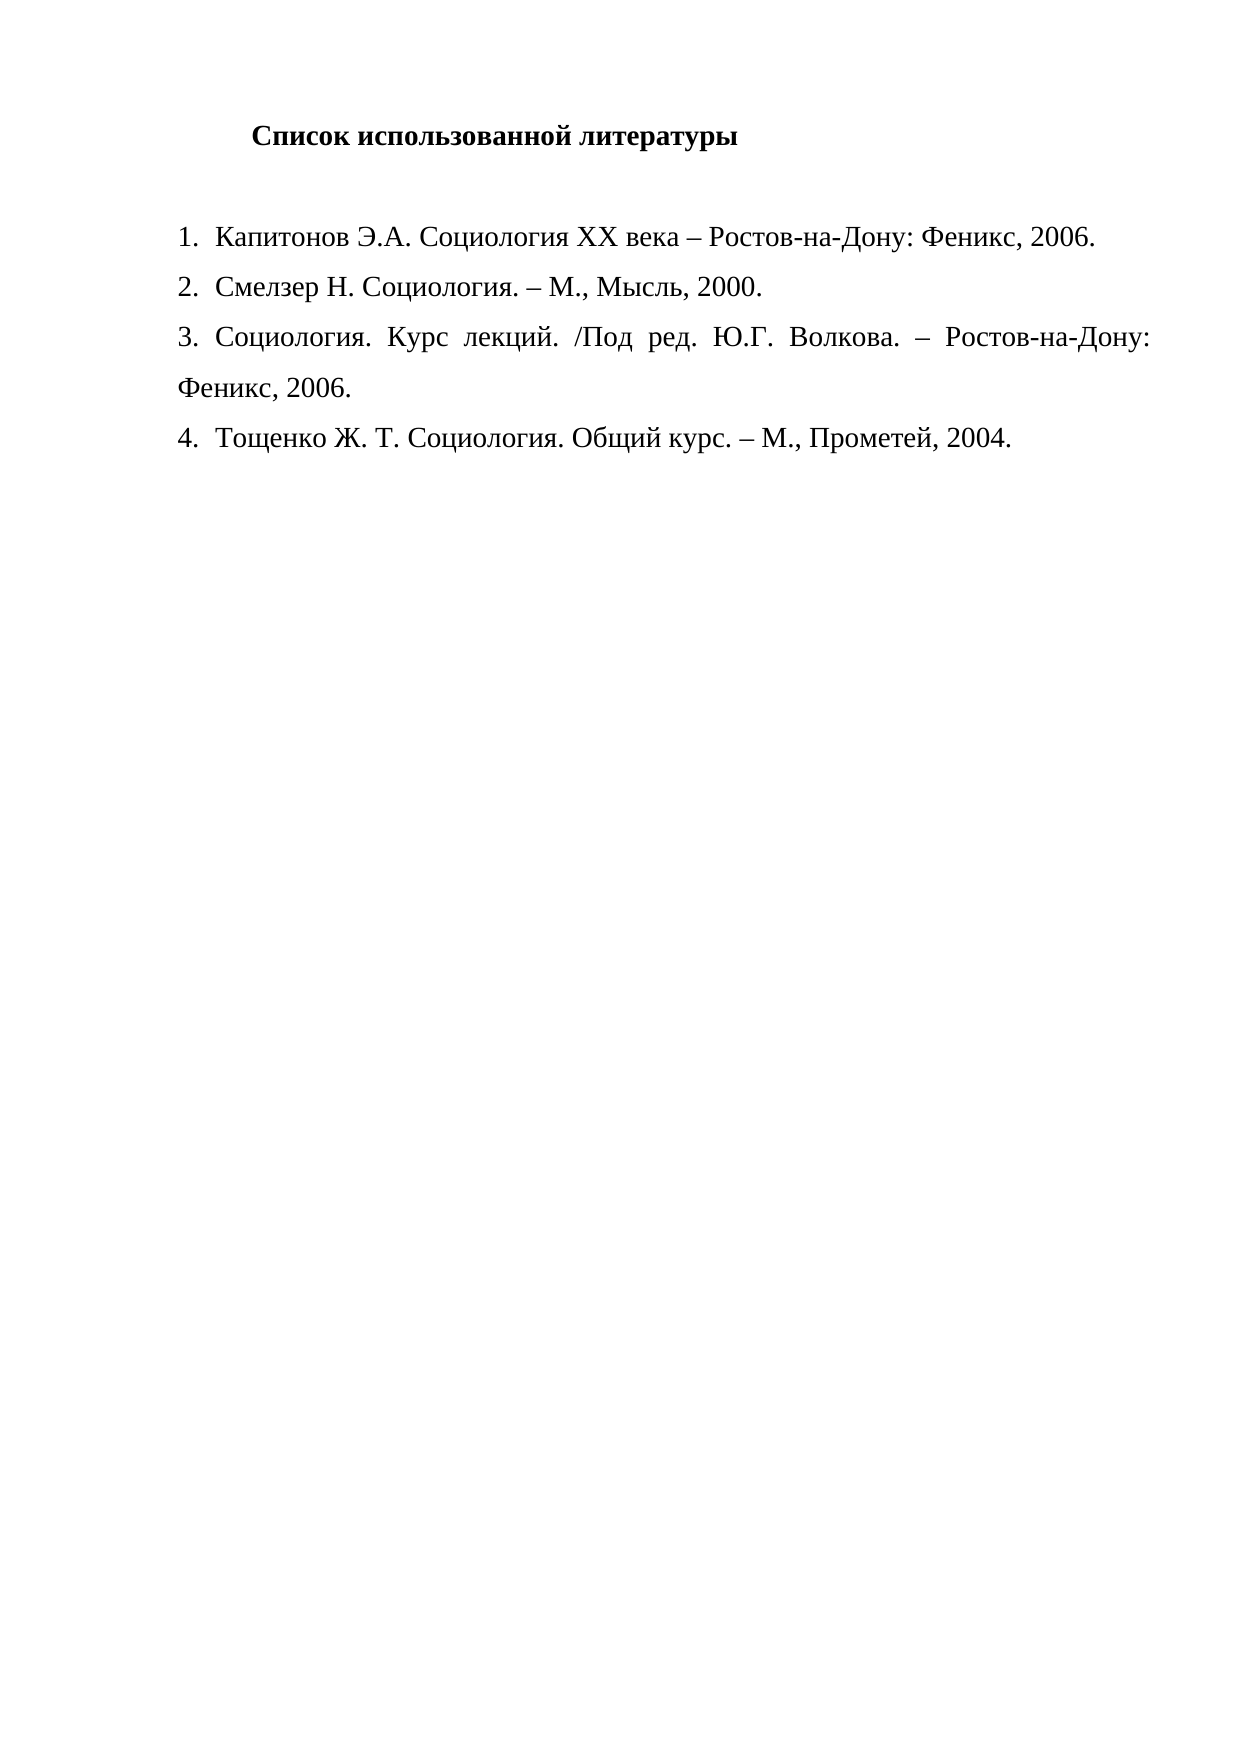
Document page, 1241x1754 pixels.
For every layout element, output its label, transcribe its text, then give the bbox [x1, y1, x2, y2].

list Смелзер Н. Социология. – М., Мысль, 2000. [177, 269, 1152, 303]
list Капитонов Э.А. Социология ХХ века – Ростов-на-Дону: Феникс, 2006. [177, 219, 1152, 252]
list Тощенко Ж. Т. Социология. Общий курс. – М., Прометей, 2004. [177, 420, 1152, 453]
list Социология. Курс лекций. /Под ред. Ю.Г. Волкова. – Ростов-на-Дону: Феникс, 2006. [177, 319, 1152, 403]
text Список использованной литературы [177, 118, 1152, 152]
